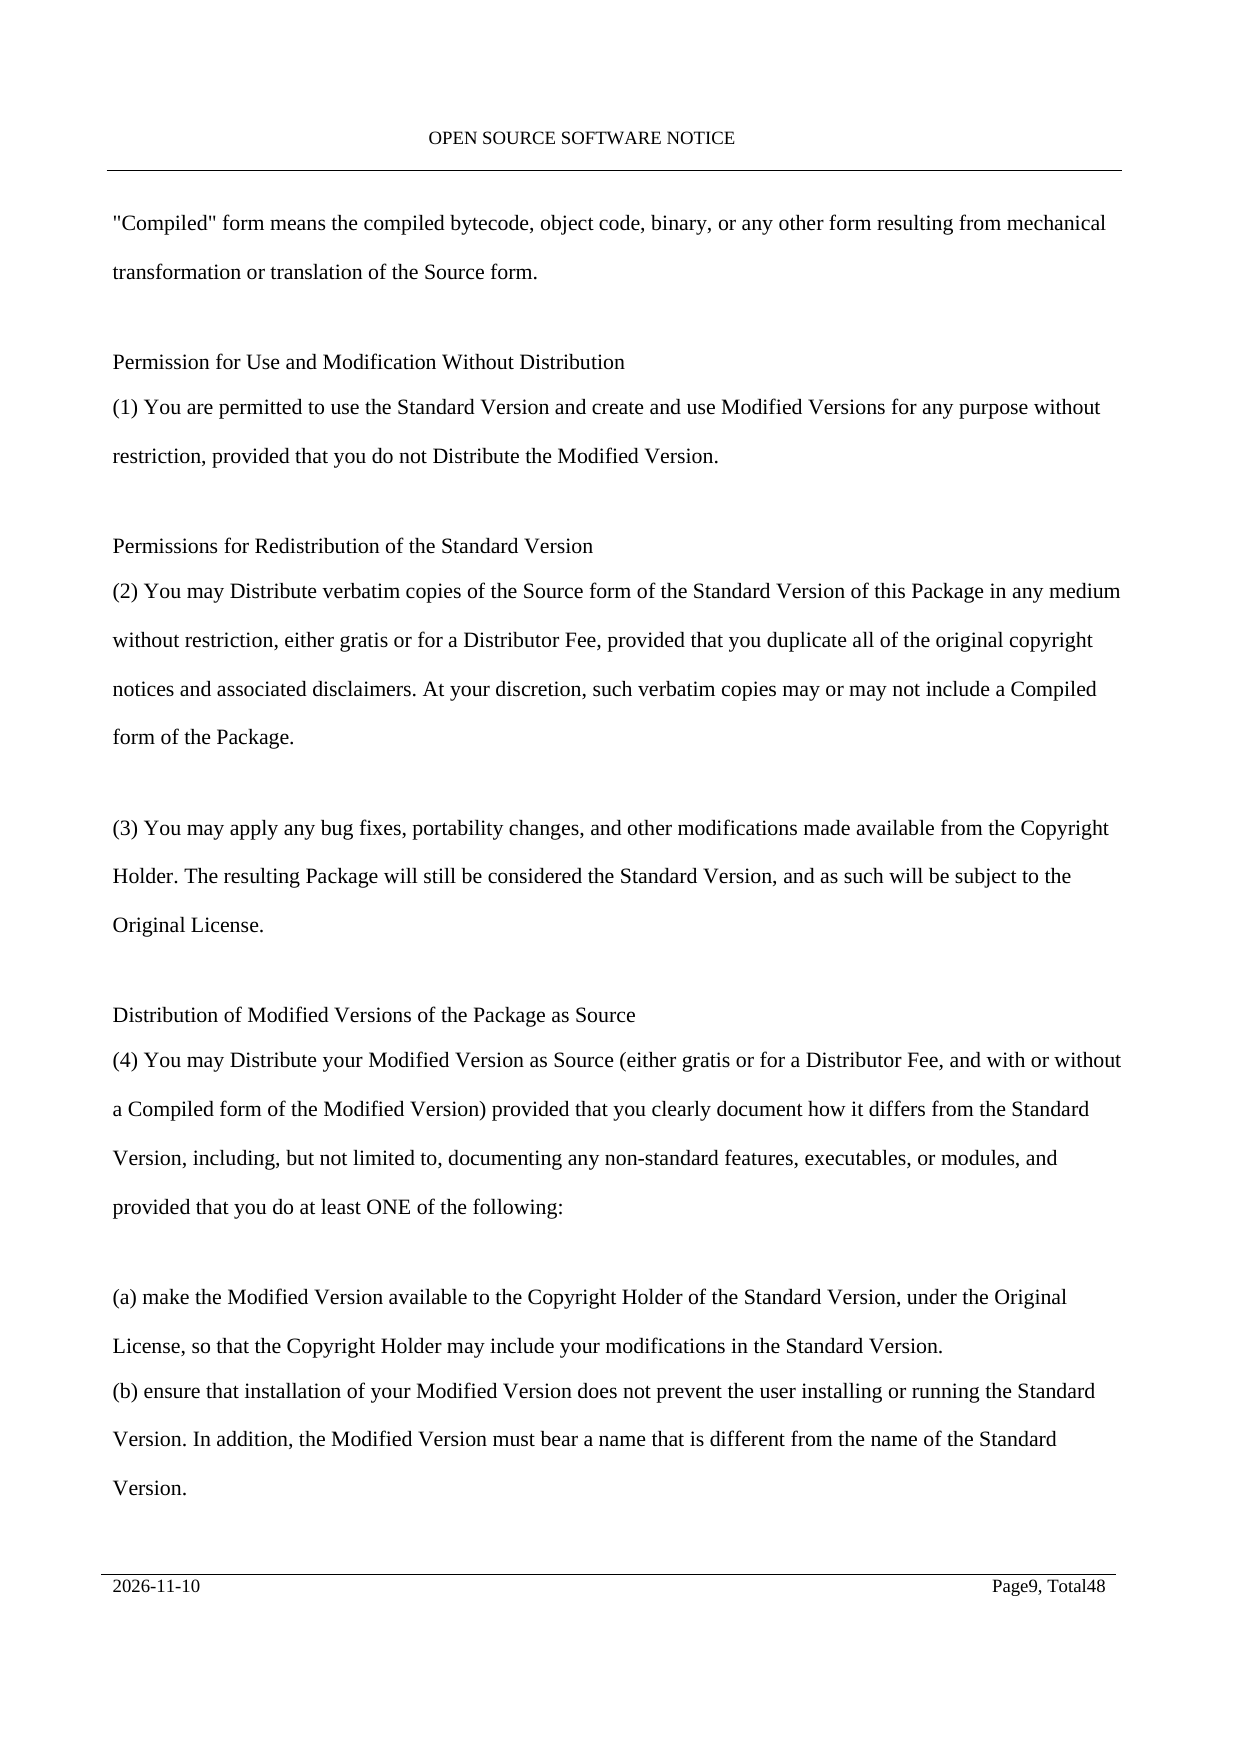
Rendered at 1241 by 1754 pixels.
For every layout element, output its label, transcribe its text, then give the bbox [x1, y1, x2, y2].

text (a) make the Modified Version available to the Copyright Holder of the Standard Version, under the Original License, so that the Copyright Holder may include your modifications in the Standard Version. [112, 1280, 1128, 1361]
text (b) ensure that installation of your Modified Version does not prevent the user installing or running the Standard Version. In addition, the Modified Version must bear a name that is different from the name of the Standard Version. [112, 1374, 1128, 1504]
text (1) You are permitted to use the Standard Version and create and use Modified Versions for any purpose without restriction, provided that you do not Distribute the Modified Version. [112, 390, 1128, 472]
text Permissions for Redistribution of the Standard Version [112, 529, 1128, 562]
text Permission for Use and Modification Without Distribution [112, 345, 1128, 378]
text Distribution of Modified Versions of the Package as Source [112, 999, 1128, 1031]
text (3) You may apply any bug fixes, portability changes, and other modifications made available from the Copyright Holder. The resulting Package will still be considered the Standard Version, and as such will be subject to the Original License. [112, 811, 1128, 941]
text (2) You may Distribute verbatim copies of the Source form of the Standard Version of this Package in any medium without restriction, either gratis or for a Distributor Fee, provided that you duplicate all of the original copyright notices and associated disclaimers. At your discretion, such verbatim copies may or may not include a Compiled form of the Package. [112, 574, 1128, 753]
text (4) You may Distribute your Modified Version as Source (either gratis or for a Distributor Fee, and with or without a Compiled form of the Modified Version) provided that you clearly document how it differs from the Standard Version, including, but not limited to, documenting any non-standard features, executables, or modules, and provided that you do at least ONE of the following: [112, 1044, 1128, 1222]
text "Compiled" form means the compiled bytecode, object code, binary, or any other form resulting from mechanical transformation or translation of the Source form. [112, 206, 1128, 288]
